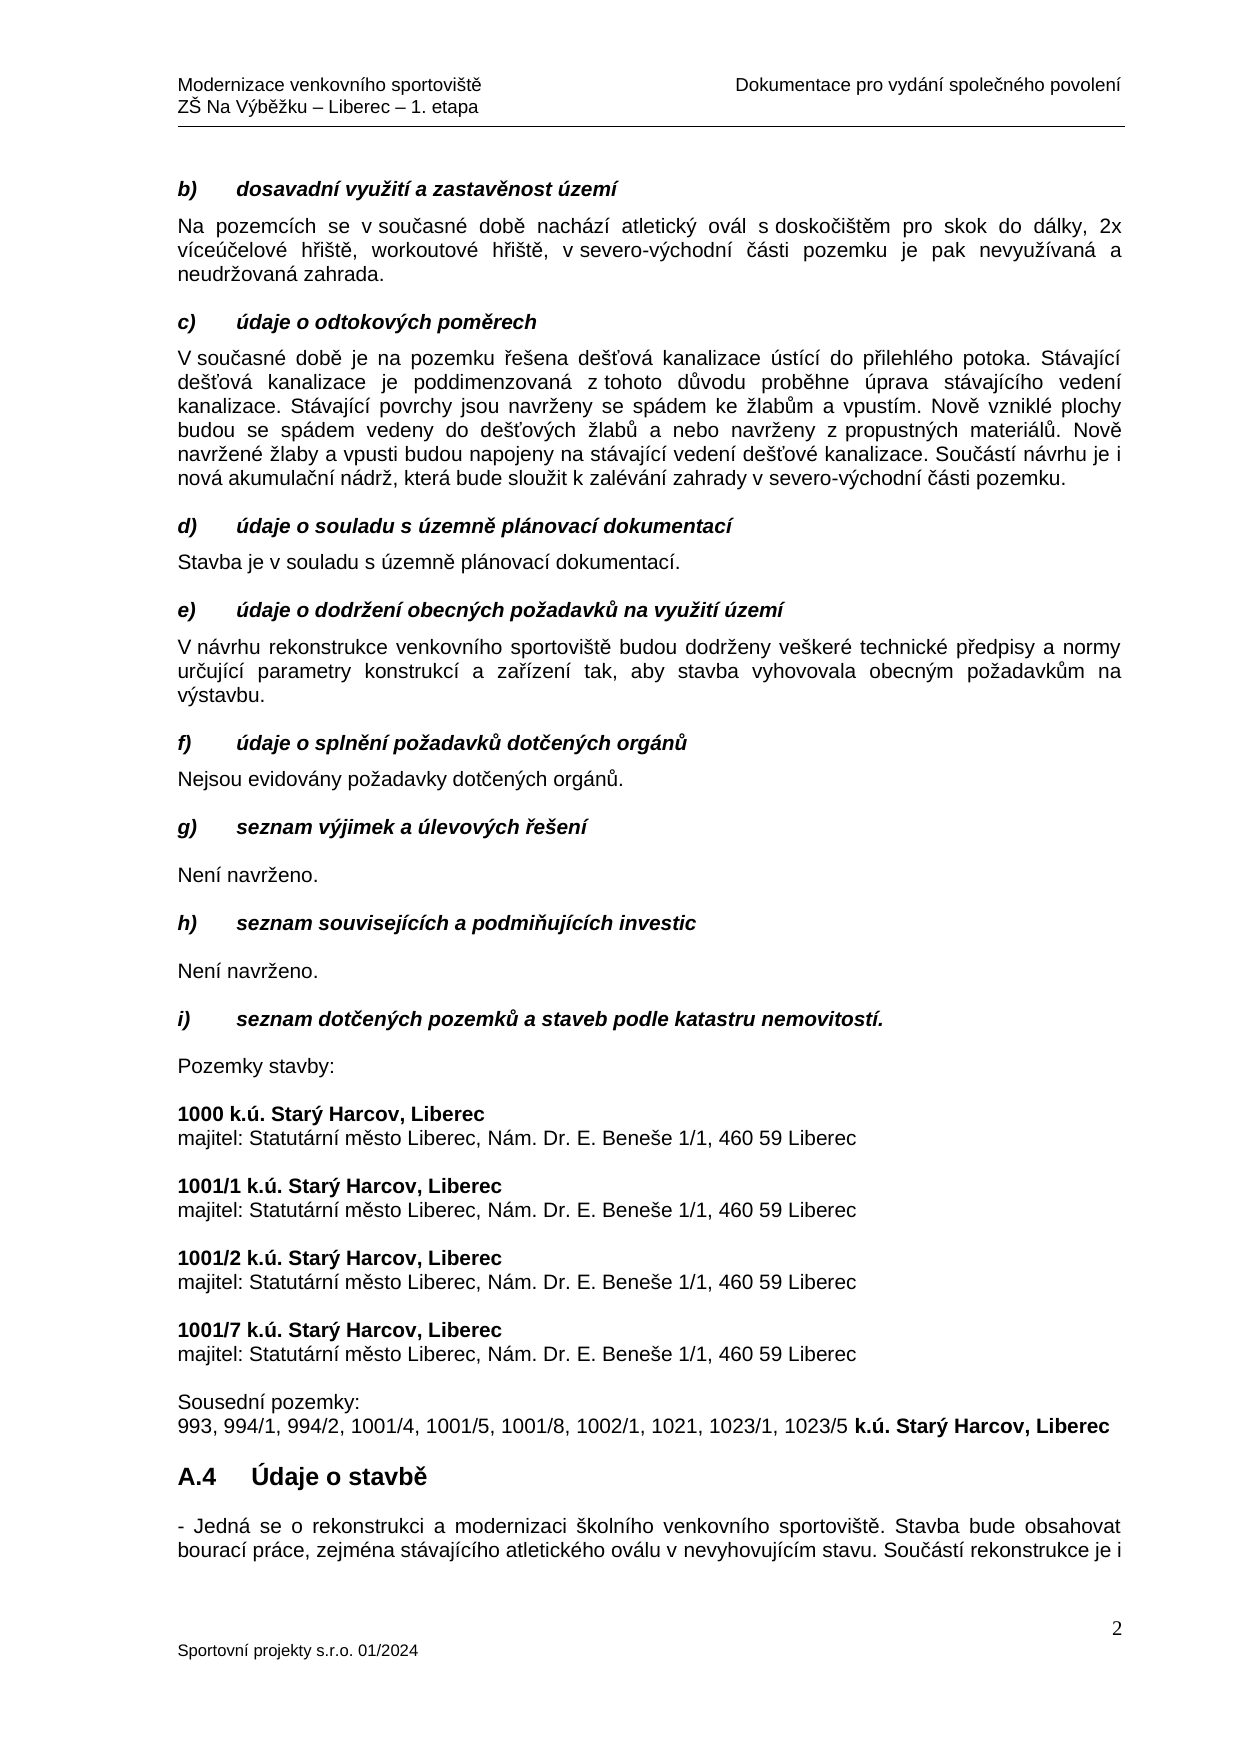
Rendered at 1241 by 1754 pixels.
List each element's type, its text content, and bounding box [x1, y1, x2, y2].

text Není navrženo. [177, 863, 1122, 887]
text 1001/2 k.ú. Starý Harcov, Liberec majitel: Statutární město Liberec, Nám. Dr. E. Beneše 1/1, 460 59 Liberec [177, 1246, 1122, 1294]
list údaje o dodržení obecných požadavků na využití území [177, 598, 1122, 622]
list údaje o souladu s územně plánovací dokumentací [177, 514, 1122, 538]
text 993, 994/1, 994/2, 1001/4, 1001/5, 1001/8, 1002/1, 1021, 1023/1, 1023/5 k.ú. Starý Harcov, Liberec [177, 1414, 1122, 1438]
text Sousední pozemky: [177, 1390, 1122, 1414]
list seznam dotčených pozemků a staveb podle katastru nemovitostí. [177, 1006, 1122, 1030]
text Pozemky stavby: [177, 1054, 1122, 1078]
list seznam výjimek a úlevových řešení [177, 815, 1122, 839]
text V současné době je na pozemku řešena dešťová kanalizace ústící do přilehlého potoka. Stávající dešťová kanalizace je poddimenzovaná z tohoto důvodu proběhne úprava stávajícího vedení kanalizace. Stávající povrchy jsou navrženy se spádem ke žlabům a vpustím. Nově vzniklé plochy budou se spádem vedeny do dešťových žlabů a nebo navrženy z propustných materiálů. Nově navržené žlaby a vpusti budou napojeny na stávající vedení dešťové kanalizace. Součástí návrhu je i nová akumulační nádrž, která bude sloužit k zalévání zahrady v severo-východní části pozemku. [177, 346, 1122, 490]
text 1001/1 k.ú. Starý Harcov, Liberec majitel: Statutární město Liberec, Nám. Dr. E. Beneše 1/1, 460 59 Liberec [177, 1174, 1122, 1222]
text Není navrženo. [177, 958, 1122, 982]
text Na pozemcích se v současné době nachází atletický ovál s doskočištěm pro skok do dálky, 2x víceúčelové hřiště, workoutové hřiště, v severo-východní části pozemku je pak nevyužívaná a neudržovaná zahrada. [177, 214, 1122, 286]
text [177, 1514, 1122, 1562]
text Stavba je v souladu s územně plánovací dokumentací. [177, 550, 1122, 574]
text Nejsou evidovány požadavky dotčených orgánů. [177, 767, 1122, 791]
text 1001/7 k.ú. Starý Harcov, Liberec majitel: Statutární město Liberec, Nám. Dr. E. Beneše 1/1, 460 59 Liberec [177, 1318, 1122, 1366]
list údaje o splnění požadavků dotčených orgánů [177, 730, 1122, 754]
list údaje o odtokových poměrech [177, 309, 1122, 333]
text V návrhu rekonstrukce venkovního sportoviště budou dodrženy veškeré technické předpisy a normy určující parametry konstrukcí a zařízení tak, aby stavba vyhovovala obecným požadavkům na výstavbu. [177, 634, 1122, 706]
list dosavadní využití a zastavěnost území [177, 177, 1122, 201]
text A.4 Údaje o stavbě [177, 1462, 1122, 1490]
list seznam souvisejících a podmiňujících investic [177, 911, 1122, 934]
text 1000 k.ú. Starý Harcov, Liberec majitel: Statutární město Liberec, Nám. Dr. E. Beneše 1/1, 460 59 Liberec [177, 1102, 1122, 1150]
